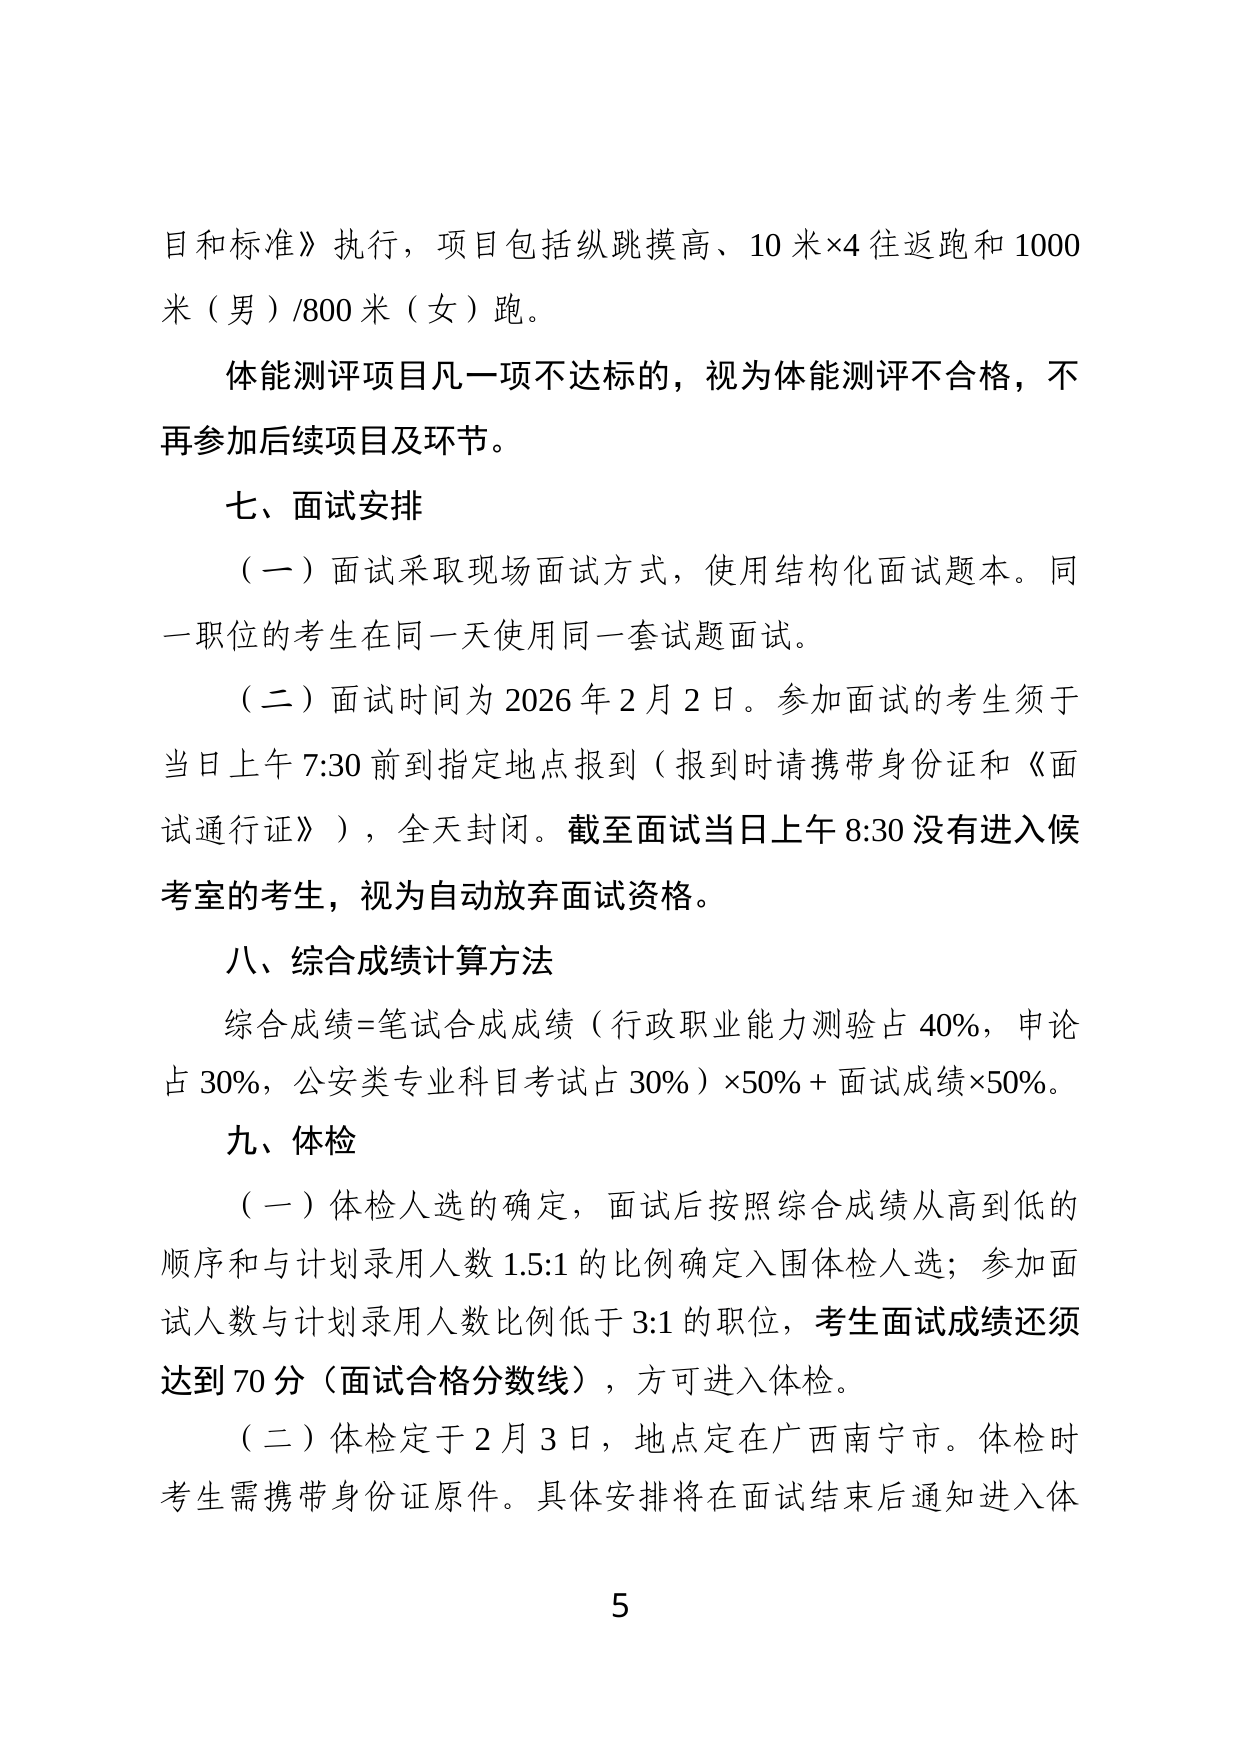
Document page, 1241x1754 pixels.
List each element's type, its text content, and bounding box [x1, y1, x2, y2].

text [159, 1404, 1081, 1520]
text 九、体检 [159, 1105, 1081, 1170]
text 综合成绩=笔试合成成绩（行政职业能力测验占40%，申论占30%，公安类专业科目考试占30%）×50% + 面试成绩×50%。 [159, 991, 1081, 1105]
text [159, 211, 1081, 341]
text 体能测评项目凡一项不达标的，视为体能测评不合格，不再参加后续项目及环节。 [159, 341, 1081, 471]
text （一）体检人选的确定，面试后按照综合成绩从高到低的顺序和与计划录用人数1.5:1的比例确定入围体检人选；参加面试人数与计划录用人数比例低于3:1的职位，考生面试成绩还须达到70分（面试合格分数线），方可进入体检。 [159, 1170, 1081, 1404]
text 八、综合成绩计算方法 [159, 926, 1081, 991]
text （一）面试采取现场面试方式，使用结构化面试题本。同一职位的考生在同一天使用同一套试题面试。 [159, 536, 1081, 666]
text （二）面试时间为2026年2月2日。参加面试的考生须于当日上午7:30前到指定地点报到（报到时请携带身份证和《面试通行证》），全天封闭。截至面试当日上午8:30没有进入候考室的考生，视为自动放弃面试资格。 [159, 666, 1081, 926]
text 七、面试安排 [159, 471, 1081, 536]
